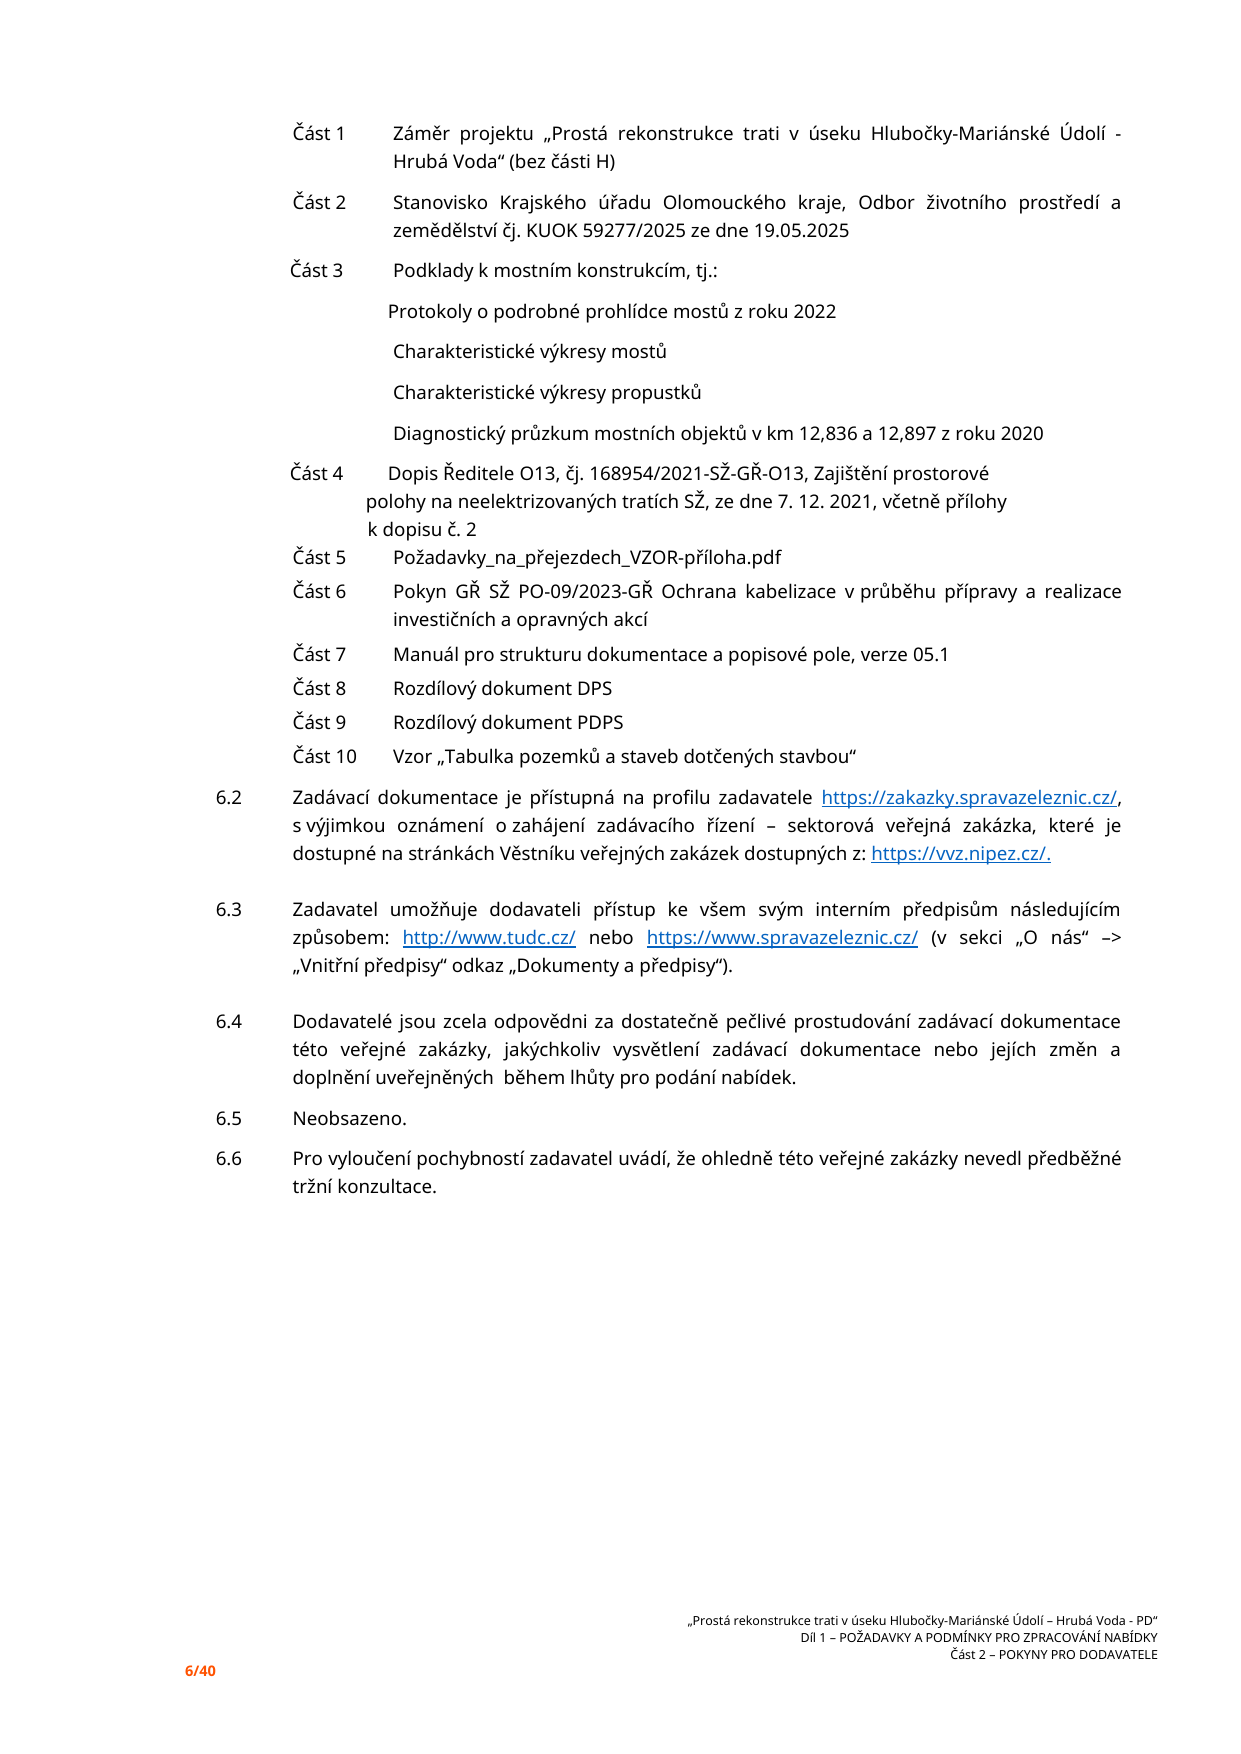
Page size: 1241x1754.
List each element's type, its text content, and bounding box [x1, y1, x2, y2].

text k dopisu č. 2 [289, 516, 1122, 542]
list Charakteristické výkresy propustků [393, 379, 1122, 405]
list Protokoly o podrobné prohlídce mostů z roku 2022 [150, 298, 1122, 324]
text Pro vyloučení pochybností zadavatel uvádí, že ohledně této veřejné zakázky nevedl předběžné tržní konzultace. [216, 1146, 1122, 1199]
text Neobsazeno. [216, 1105, 1122, 1131]
text Část 1 Záměr projektu „Prostá rekonstrukce trati v úseku Hlubočky-Mariánské Údolí - Hrubá Voda“ (bez části H) [292, 121, 1122, 174]
text polohy na neelektrizovaných tratích SŽ, ze dne 7. 12. 2021, včetně přílohy [289, 488, 1122, 514]
text Zadavatel umožňuje dodavateli přístup ke všem svým interním předpisům následujícím způsobem: http://www.tudc.cz/ nebo https://www.spravazeleznic.cz/ (v sekci „O nás“ –> „Vnitřní předpisy“ odkaz „Dokumenty a předpisy“). [216, 896, 1122, 978]
text Část 9 Rozdílový dokument PDPS [292, 709, 1122, 735]
text Část 8 Rozdílový dokument DPS [292, 675, 1122, 701]
text Část 7 Manuál pro strukturu dokumentace a popisové pole, verze 05.1 [292, 641, 1122, 666]
list Charakteristické výkresy mostů [292, 339, 1122, 364]
text Část 6 Pokyn GŘ SŽ PO-09/2023-GŘ Ochrana kabelizace v průběhu přípravy a realizace investičních a opravných akcí [292, 579, 1122, 632]
text Část 5 Požadavky_na_přejezdech_VZOR-příloha.pdf [292, 544, 1122, 570]
text Část 3 Podklady k mostním konstrukcím, tj.: [289, 258, 1122, 283]
text Část 4 Dopis Ředitele O13, čj. 168954/2021-SŽ-GŘ-O13, Zajištění prostorové [289, 460, 1122, 486]
list Diagnostický průzkum mostních objektů v km 12,836 a 12,897 z roku 2020 [327, 420, 1122, 445]
text Zadávací dokumentace je přístupná na profilu zadavatele https://zakazky.spravazeleznic.cz/, s výjimkou oznámení o zahájení zadávacího řízení – sektorová veřejná zakázka, které je dostupné na stránkách Věstníku veřejných zakázek dostupných z: https://vvz.nipez.cz/. [216, 784, 1122, 866]
text Část 2 Stanovisko Krajského úřadu Olomouckého kraje, Odbor životního prostředí a zemědělství čj. KUOK 59277/2025 ze dne 19.05.2025 [292, 189, 1122, 243]
text Dodavatelé jsou zcela odpovědni za dostatečně pečlivé prostudování zadávací dokumentace této veřejné zakázky, jakýchkoliv vysvětlení zadávací dokumentace nebo jejích změn a doplnění uveřejněných během lhůty pro podání nabídek. [216, 1008, 1122, 1090]
text Část 10 Vzor „Tabulka pozemků a staveb dotčených stavbou“ [292, 744, 1122, 769]
